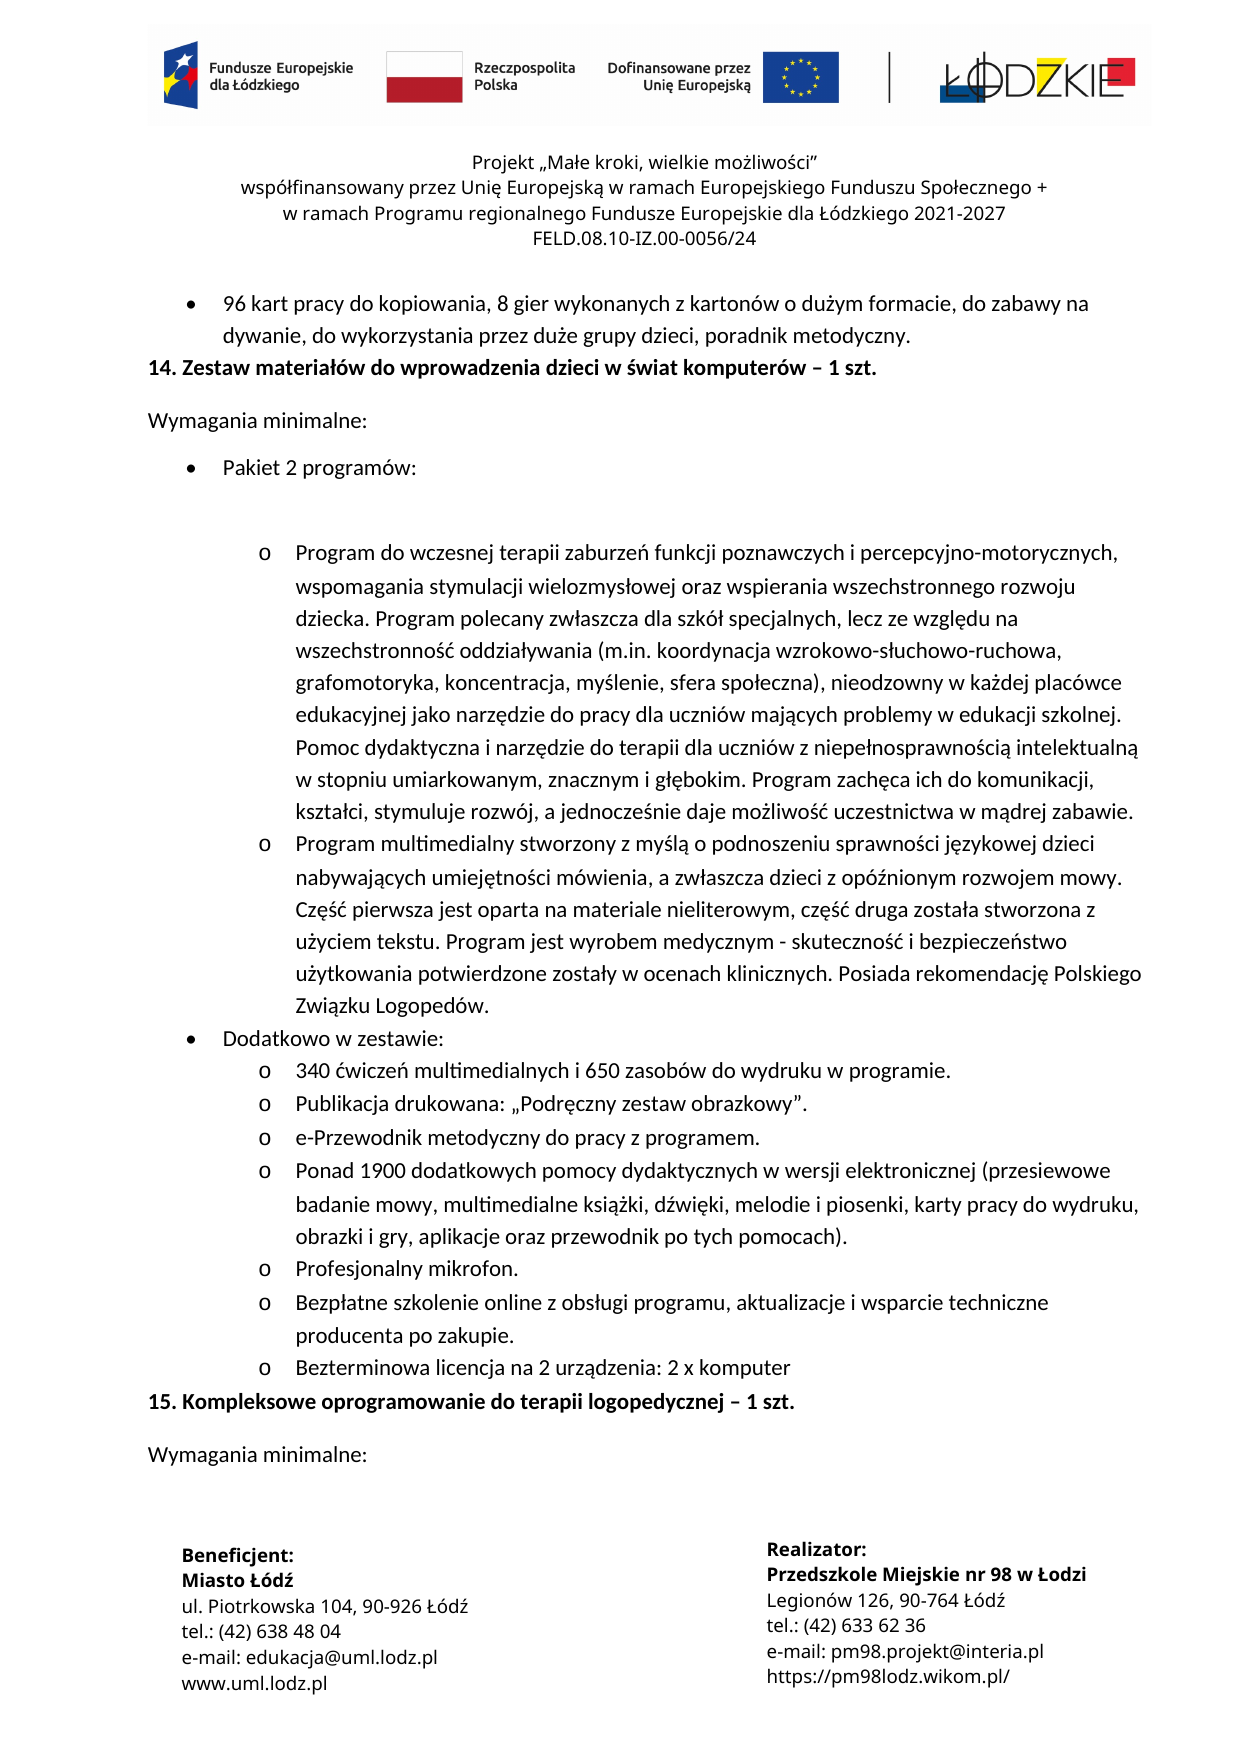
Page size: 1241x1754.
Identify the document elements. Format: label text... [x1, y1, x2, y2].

list Bezpłatne szkolenie online z obsługi programu, aktualizacje i wsparcie techniczne producenta po zakupie. [258, 1288, 1152, 1349]
list 340 ćwiczeń multimedialnych i 650 zasobów do wydruku w programie. [258, 1056, 1152, 1085]
list Publikacja drukowana: „Podręczny zestaw obrazkowy”. [258, 1089, 1152, 1118]
list e-Przewodnik metodyczny do pracy z programem. [258, 1123, 1152, 1152]
list Dodatkowo w zestawie: [185, 1024, 1152, 1052]
list Pakiet 2 programów: [185, 453, 1152, 481]
list 96 kart pracy do kopiowania, 8 gier wykonanych z kartonów o dużym formacie, do zabawy na dywanie, do wykorzystania przez duże grupy dzieci, poradnik metodyczny. [185, 251, 1152, 349]
picture [147, 24, 1152, 126]
list Bezterminowa licencja na 2 urządzenia: 2 x komputer [258, 1353, 1152, 1382]
list Program do wczesnej terapii zaburzeń funkcji poznawczych i percepcyjno-motorycznych, wspomagania stymulacji wielozmysłowej oraz wspierania wszechstronnego rozwoju dziecka. Program polecany zwłaszcza dla szkół specjalnych, lecz ze względu na wszechstronność oddziaływania (m.in. koordynacja wzrokowo-słuchowo-ruchowa, grafomotoryka, koncentracja, myślenie, sfera społeczna), nieodzowny w każdej placówce edukacyjnej jako narzędzie do pracy dla uczniów mających problemy w edukacji szkolnej. Pomoc dydaktyczna i narzędzie do terapii dla uczniów z niepełnosprawnością intelektualną w stopniu umiarkowanym, znacznym i głębokim. Program zachęca ich do komunikacji, kształci, stymuluje rozwój, a jednocześnie daje możliwość uczestnictwa w mądrej zabawie. [258, 538, 1152, 825]
list Program multimedialny stworzony z myślą o podnoszeniu sprawności językowej dzieci nabywających umiejętności mówienia, a zwłaszcza dzieci z opóźnionym rozwojem mowy. Część pierwsza jest oparta na materiale nieliterowym, część druga została stworzona z użyciem tekstu. Program jest wyrobem medycznym - skuteczność i bezpieczeństwo użytkowania potwierdzone zostały w ocenach klinicznych. Posiada rekomendację Polskiego Związku Logopedów. [258, 829, 1152, 1019]
list Profesjonalny mikrofon. [258, 1254, 1152, 1283]
text 14. Zestaw materiałów do wprowadzenia dzieci w świat komputerów – 1 szt. [148, 353, 1152, 381]
text 15. Kompleksowe oprogramowanie do terapii logopedycznej – 1 szt. [148, 1387, 1152, 1415]
text Wymagania minimalne: [148, 406, 1152, 434]
text Wymagania minimalne: [148, 1440, 1152, 1468]
list Ponad 1900 dodatkowych pomocy dydaktycznych w wersji elektronicznej (przesiewowe badanie mowy, multimedialne książki, dźwięki, melodie i piosenki, karty pracy do wydruku, obrazki i gry, aplikacje oraz przewodnik po tych pomocach). [258, 1156, 1152, 1250]
